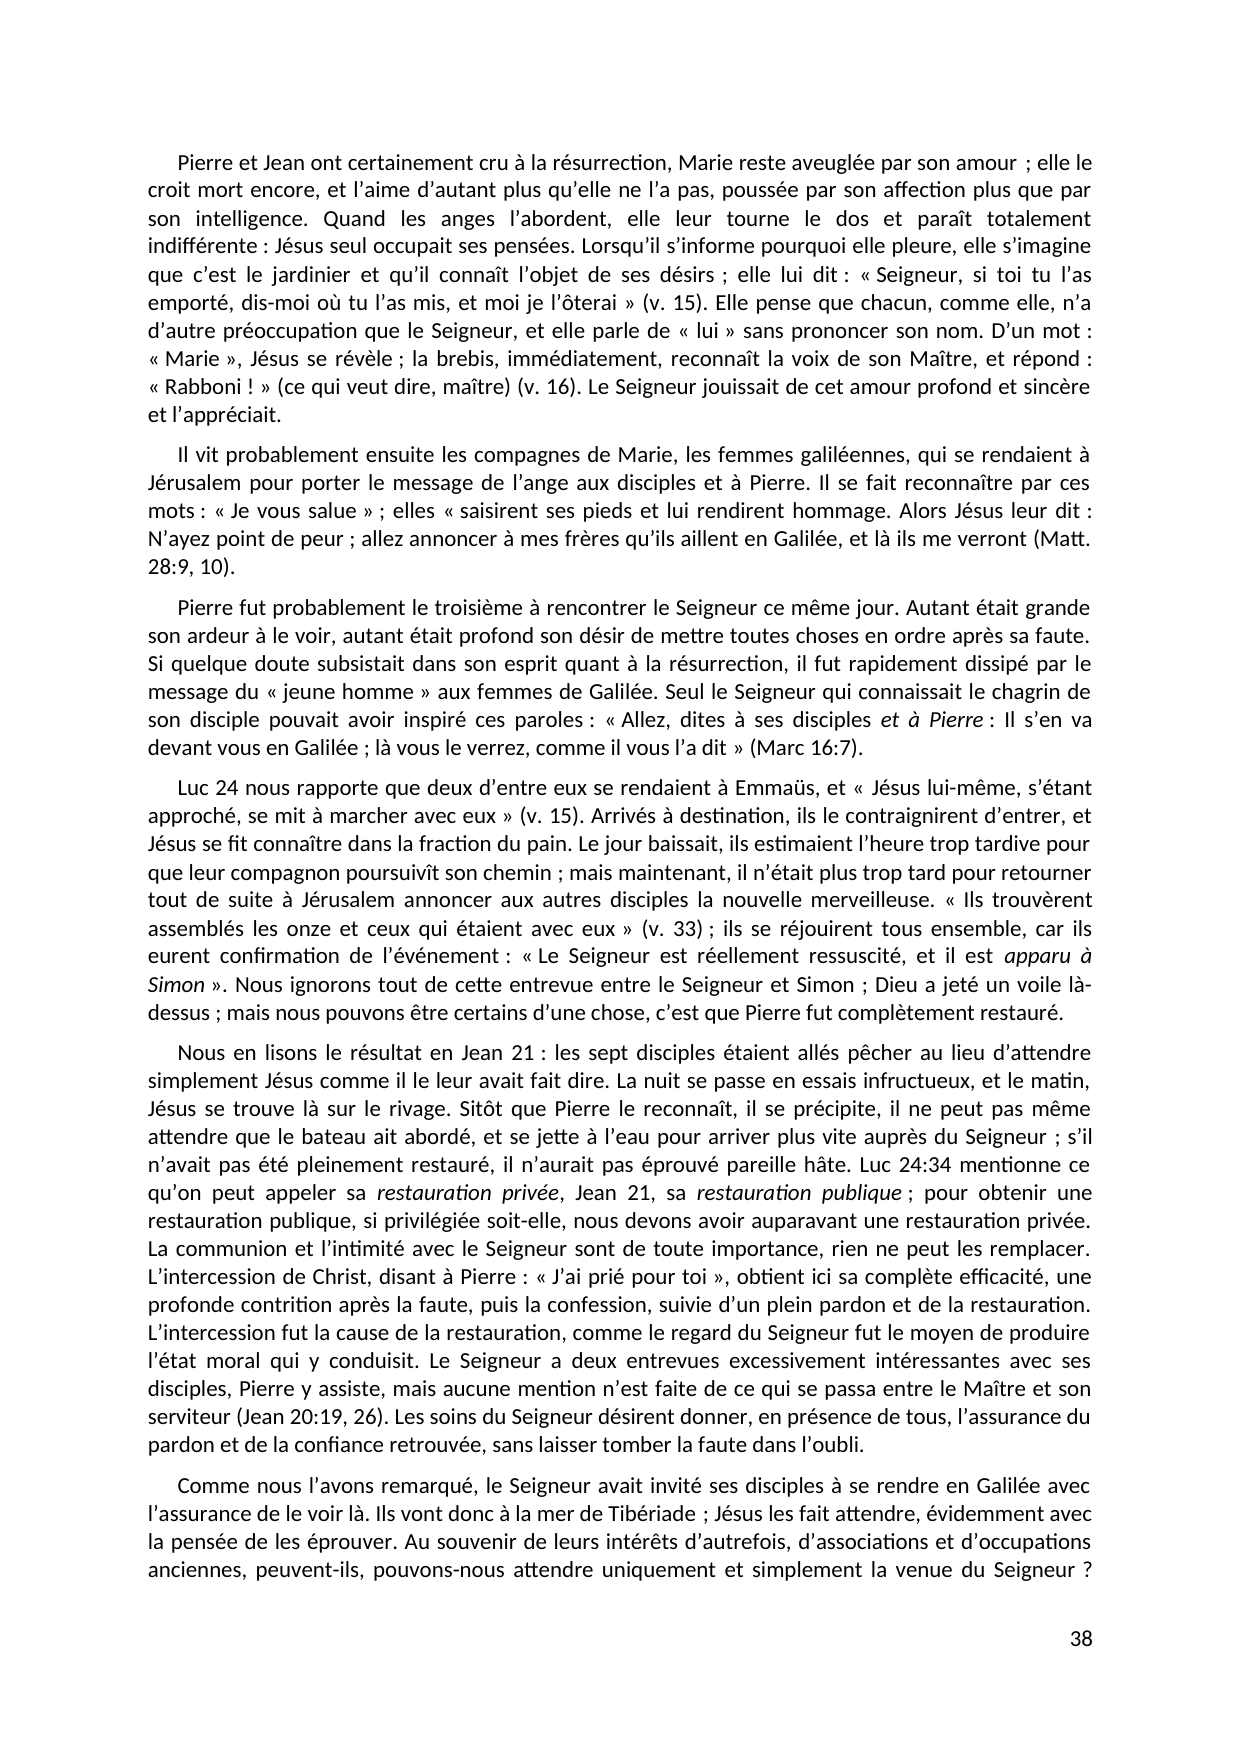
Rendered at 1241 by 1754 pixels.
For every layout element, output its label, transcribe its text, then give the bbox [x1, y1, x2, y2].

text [148, 1471, 1093, 1583]
text Luc 24 nous rapporte que deux d’entre eux se rendaient à Emmaüs, et « Jésus lui-même, s’étant approché, se mit à marcher avec eux » (v. 15). Arrivés à destination, ils le contraignirent d’entrer, et Jésus se fit connaître dans la fraction du pain. Le jour baissait, ils estimaient l’heure trop tardive pour que leur compagnon poursuivît son chemin ; mais maintenant, il n’était plus trop tard pour retourner tout de suite à Jérusalem annoncer aux autres disciples la nouvelle merveilleuse. « Ils trouvèrent assemblés les onze et ceux qui étaient avec eux » (v. 33) ; ils se réjouirent tous ensemble, car ils eurent confirmation de l’événement : « Le Seigneur est réellement ressuscité, et il est apparu à Simon ». Nous ignorons tout de cette entrevue entre le Seigneur et Simon ; Dieu a jeté un voile là-dessus ; mais nous pouvons être certains d’une chose, c’est que Pierre fut complètement restauré. [148, 773, 1093, 1026]
text Il vit probablement ensuite les compagnes de Marie, les femmes galiléennes, qui se rendaient à Jérusalem pour porter le message de l’ange aux disciples et à Pierre. Il se fait reconnaître par ces mots : « Je vous salue » ; elles « saisirent ses pieds et lui rendirent hommage. Alors Jésus leur dit : N’ayez point de peur ; allez annoncer à mes frères qu’ils aillent en Galilée, et là ils me verront (Matt. 28:9, 10). [148, 440, 1093, 580]
text Pierre fut probablement le troisième à rencontrer le Seigneur ce même jour. Autant était grande son ardeur à le voir, autant était profond son désir de mettre toutes choses en ordre après sa faute. Si quelque doute subsistait dans son esprit quant à la résurrection, il fut rapidement dissipé par le message du « jeune homme » aux femmes de Galilée. Seul le Seigneur qui connaissait le chagrin de son disciple pouvait avoir inspiré ces paroles : « Allez, dites à ses disciples et à Pierre : Il s’en va devant vous en Galilée ; là vous le verrez, comme il vous l’a dit » (Marc 16:7). [148, 593, 1093, 761]
text Nous en lisons le résultat en Jean 21 : les sept disciples étaient allés pêcher au lieu d’attendre simplement Jésus comme il le leur avait fait dire. La nuit se passe en essais infructueux, et le matin, Jésus se trouve là sur le rivage. Sitôt que Pierre le reconnaît, il se précipite, il ne peut pas même attendre que le bateau ait abordé, et se jette à l’eau pour arriver plus vite auprès du Seigneur ; s’il n’avait pas été pleinement restauré, il n’aurait pas éprouvé pareille hâte. Luc 24:34 mentionne ce qu’on peut appeler sa restauration privée, Jean 21, sa restauration publique ; pour obtenir une restauration publique, si privilégiée soit-elle, nous devons avoir auparavant une restauration privée. La communion et l’intimité avec le Seigneur sont de toute importance, rien ne peut les remplacer. L’intercession de Christ, disant à Pierre : « J’ai prié pour toi », obtient ici sa complète efficacité, une profonde contrition après la faute, puis la confession, suivie d’un plein pardon et de la restauration. L’intercession fut la cause de la restauration, comme le regard du Seigneur fut le moyen de produire l’état moral qui y conduisit. Le Seigneur a deux entrevues excessivement intéressantes avec ses disciples, Pierre y assiste, mais aucune mention n’est faite de ce qui se passa entre le Maître et son serviteur (Jean 20:19, 26). Les soins du Seigneur désirent donner, en présence de tous, l’assurance du pardon et de la confiance retrouvée, sans laisser tomber la faute dans l’oubli. [148, 1038, 1093, 1458]
text Pierre et Jean ont certainement cru à la résurrection, Marie reste aveuglée par son amour ; elle le croit mort encore, et l’aime d’autant plus qu’elle ne l’a pas, poussée par son affection plus que par son intelligence. Quand les anges l’abordent, elle leur tourne le dos et paraît totalement indifférente : Jésus seul occupait ses pensées. Lorsqu’il s’informe pourquoi elle pleure, elle s’imagine que c’est le jardinier et qu’il connaît l’objet de ses désirs ; elle lui dit : « Seigneur, si toi tu l’as emporté, dis-moi où tu l’as mis, et moi je l’ôterai » (v. 15). Elle pense que chacun, comme elle, n’a d’autre préoccupation que le Seigneur, et elle parle de « lui » sans prononcer son nom. D’un mot : « Marie », Jésus se révèle ; la brebis, immédiatement, reconnaît la voix de son Maître, et répond : « Rabboni ! » (ce qui veut dire, maître) (v. 16). Le Seigneur jouissait de cet amour profond et sincère et l’appréciait. [148, 148, 1093, 428]
